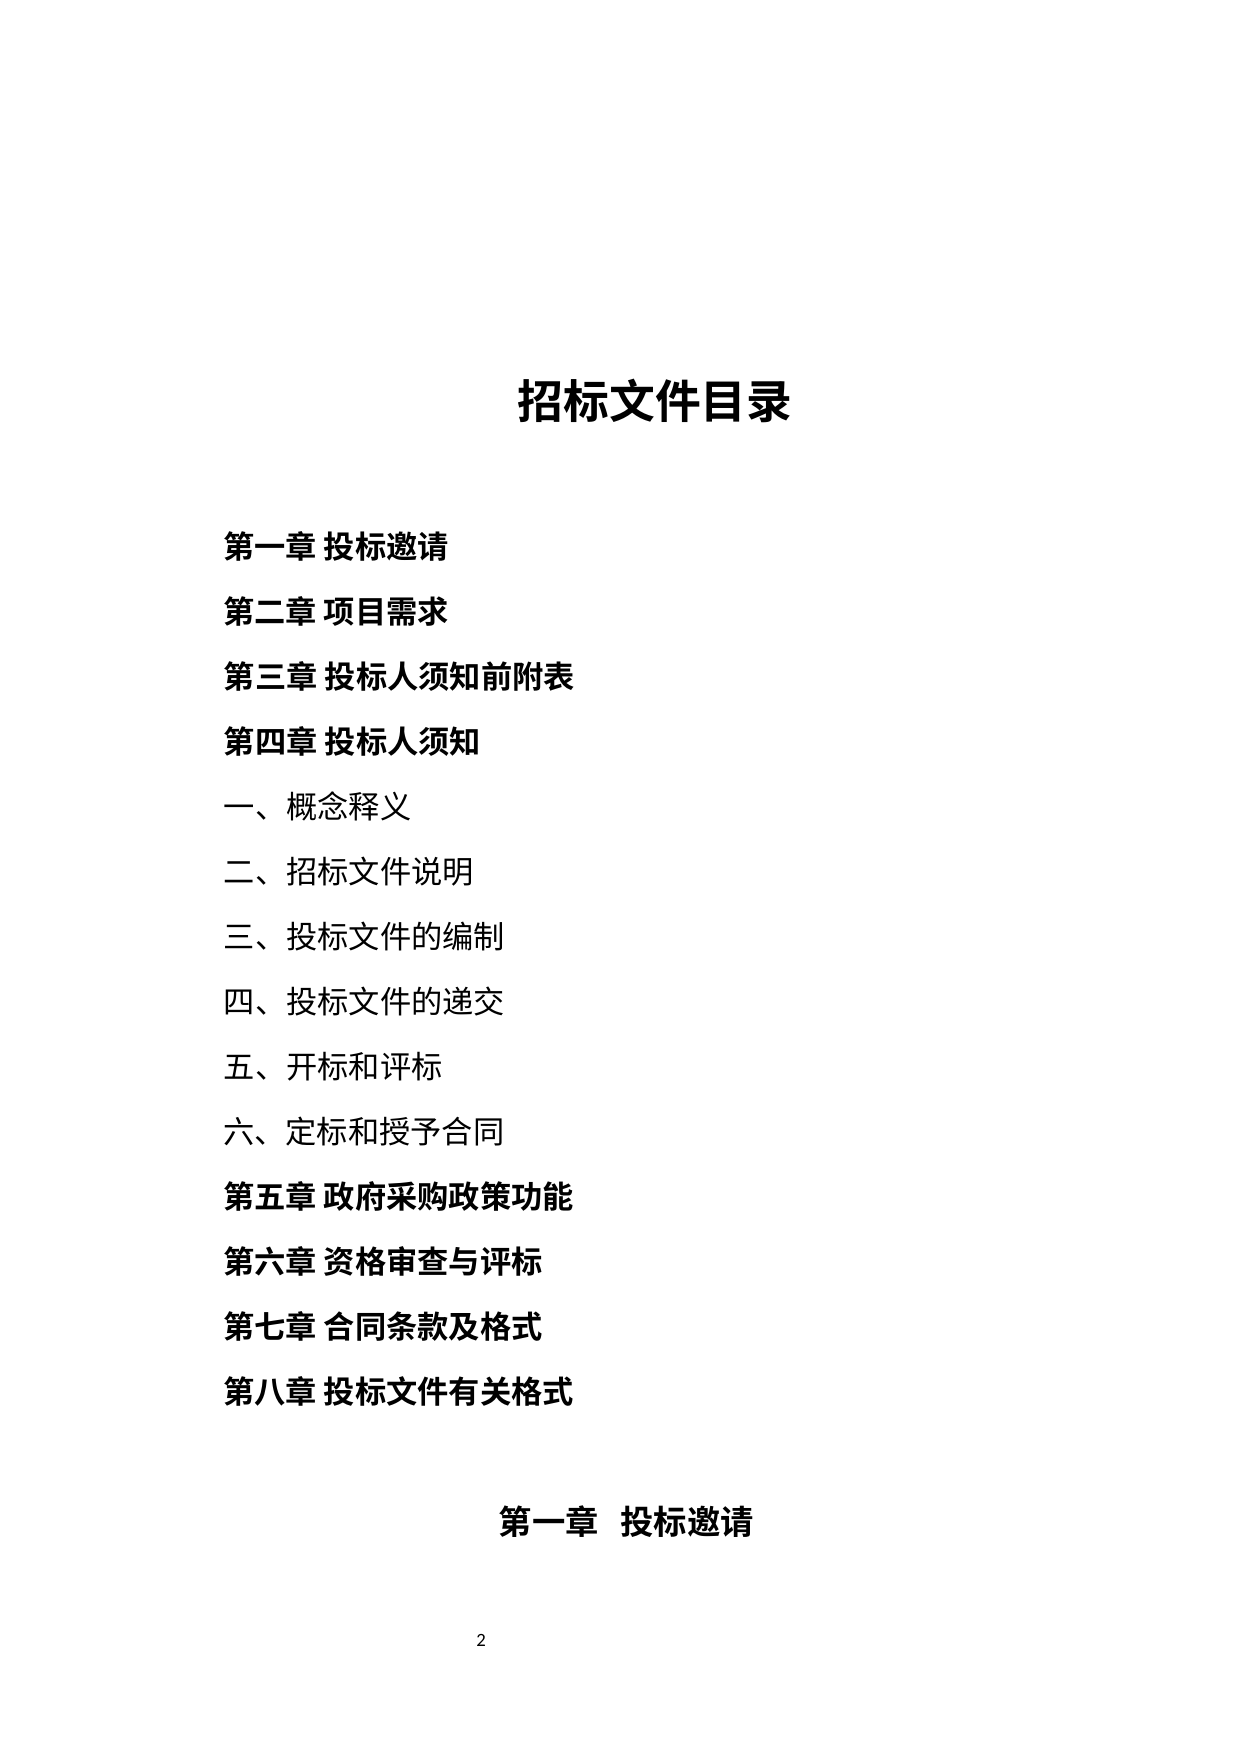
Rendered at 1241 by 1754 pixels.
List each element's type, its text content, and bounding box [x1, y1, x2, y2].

text 第七章 合同条款及格式 [165, 1292, 1087, 1357]
text 第八章 投标文件有关格式 [165, 1357, 1087, 1422]
text 六、定标和授予合同 [165, 1097, 1087, 1162]
text 一、概念释义 [165, 772, 1087, 837]
text 第二章 项目需求 [165, 577, 1087, 642]
text 二、招标文件说明 [165, 837, 1087, 902]
text 第四章 投标人须知 [165, 707, 1087, 772]
text 第五章 政府采购政策功能 [165, 1162, 1087, 1227]
text 五、开标和评标 [165, 1032, 1087, 1097]
list 投标邀请 [165, 1487, 1087, 1552]
text 第一章 投标邀请 [165, 512, 1087, 577]
text 第六章 资格审查与评标 [165, 1227, 1087, 1292]
text 四、投标文件的递交 [165, 967, 1087, 1032]
text 三、投标文件的编制 [165, 902, 1087, 967]
text 招标文件目录 [165, 349, 1087, 447]
text 第三章 投标人须知前附表 [165, 642, 1087, 707]
